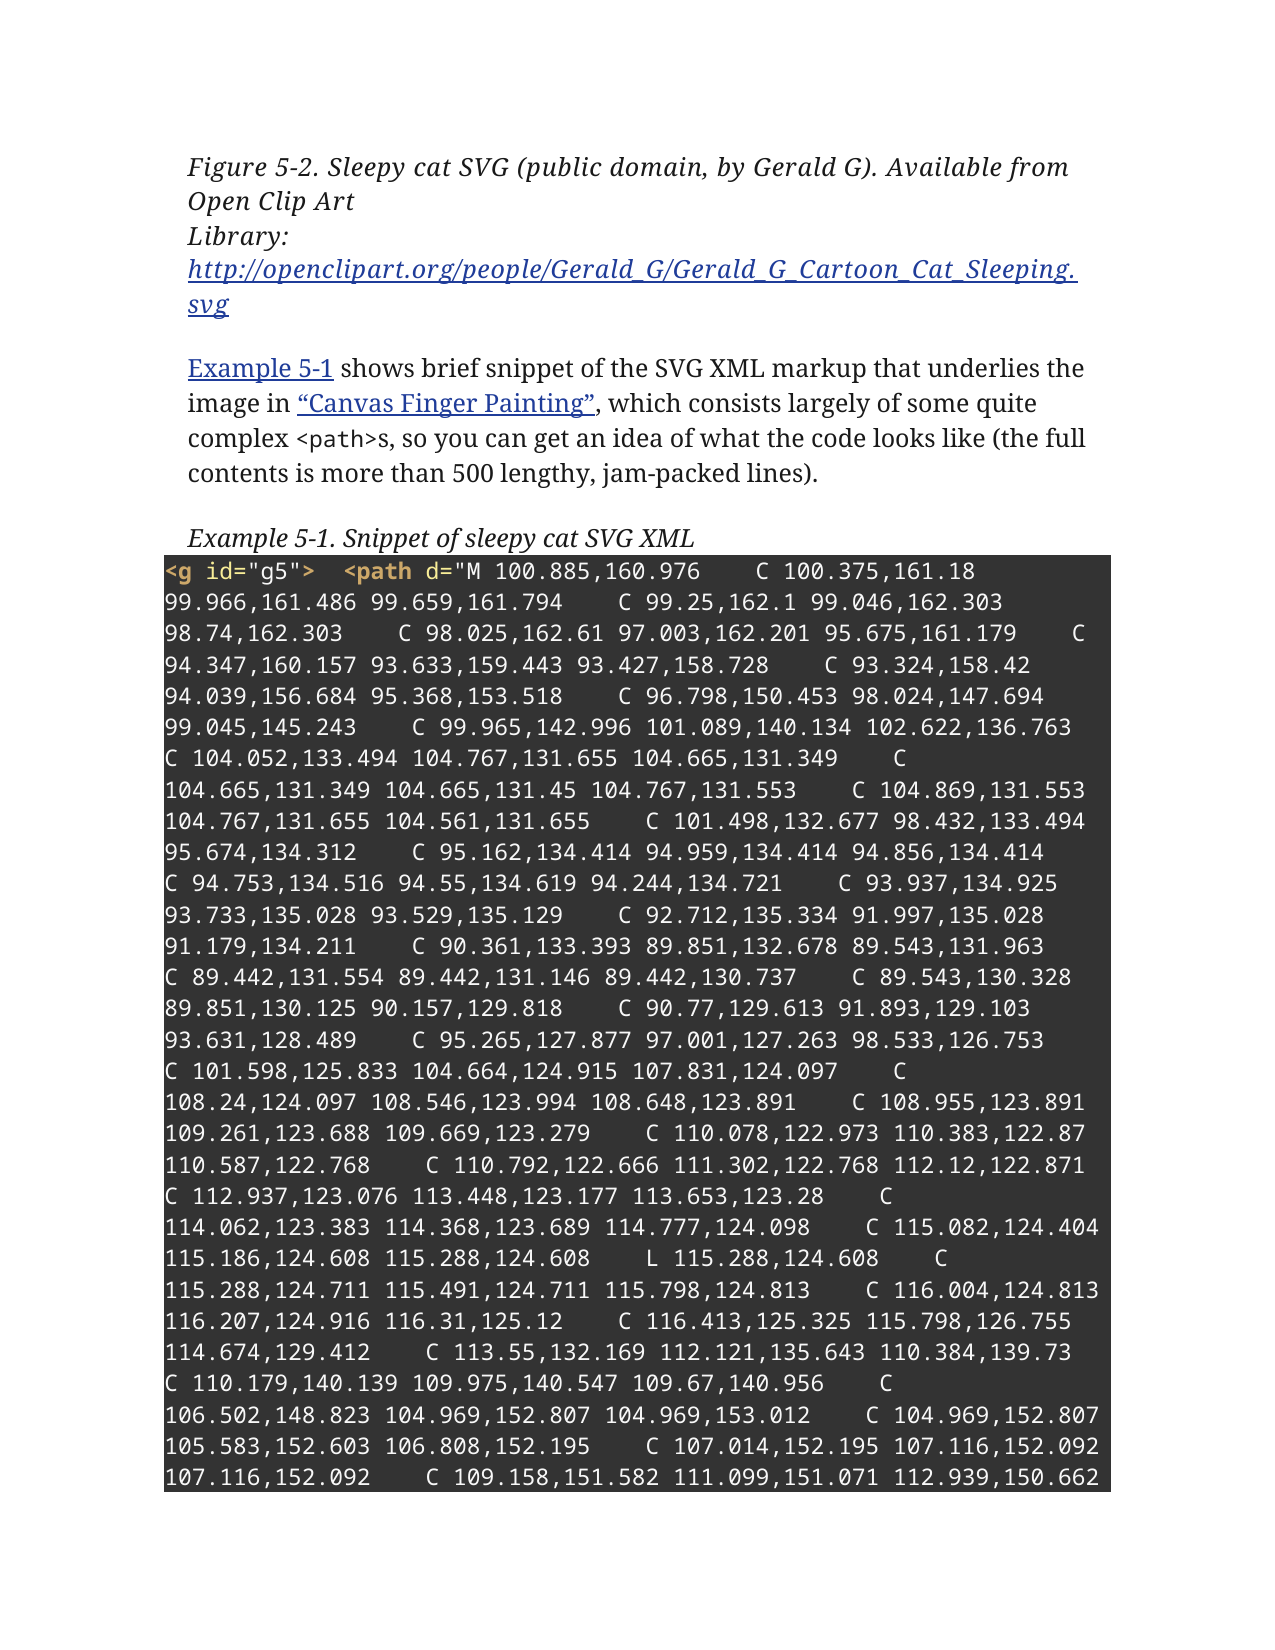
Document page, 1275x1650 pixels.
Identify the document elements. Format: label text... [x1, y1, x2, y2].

text Example 5-1. Snippet of sleepy cat SVG XML [187, 521, 1087, 555]
text Figure 5-2. Sleepy cat SVG (public domain, by Gerald G). Available from Open Clip Art Library: http://openclipart.org/people/Gerald_G/Gerald_G_Cartoon_Cat_Sleeping.svg [187, 150, 1087, 320]
text Example 5-1 shows brief snippet of the SVG XML markup that underlies the image in “Canvas Finger Painting”, which consists largely of some quite complex <path>s, so you can get an idea of what the code looks like (the full contents is more than 500 lengthy, jam-packed lines). [187, 349, 1087, 489]
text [164, 555, 1111, 1492]
